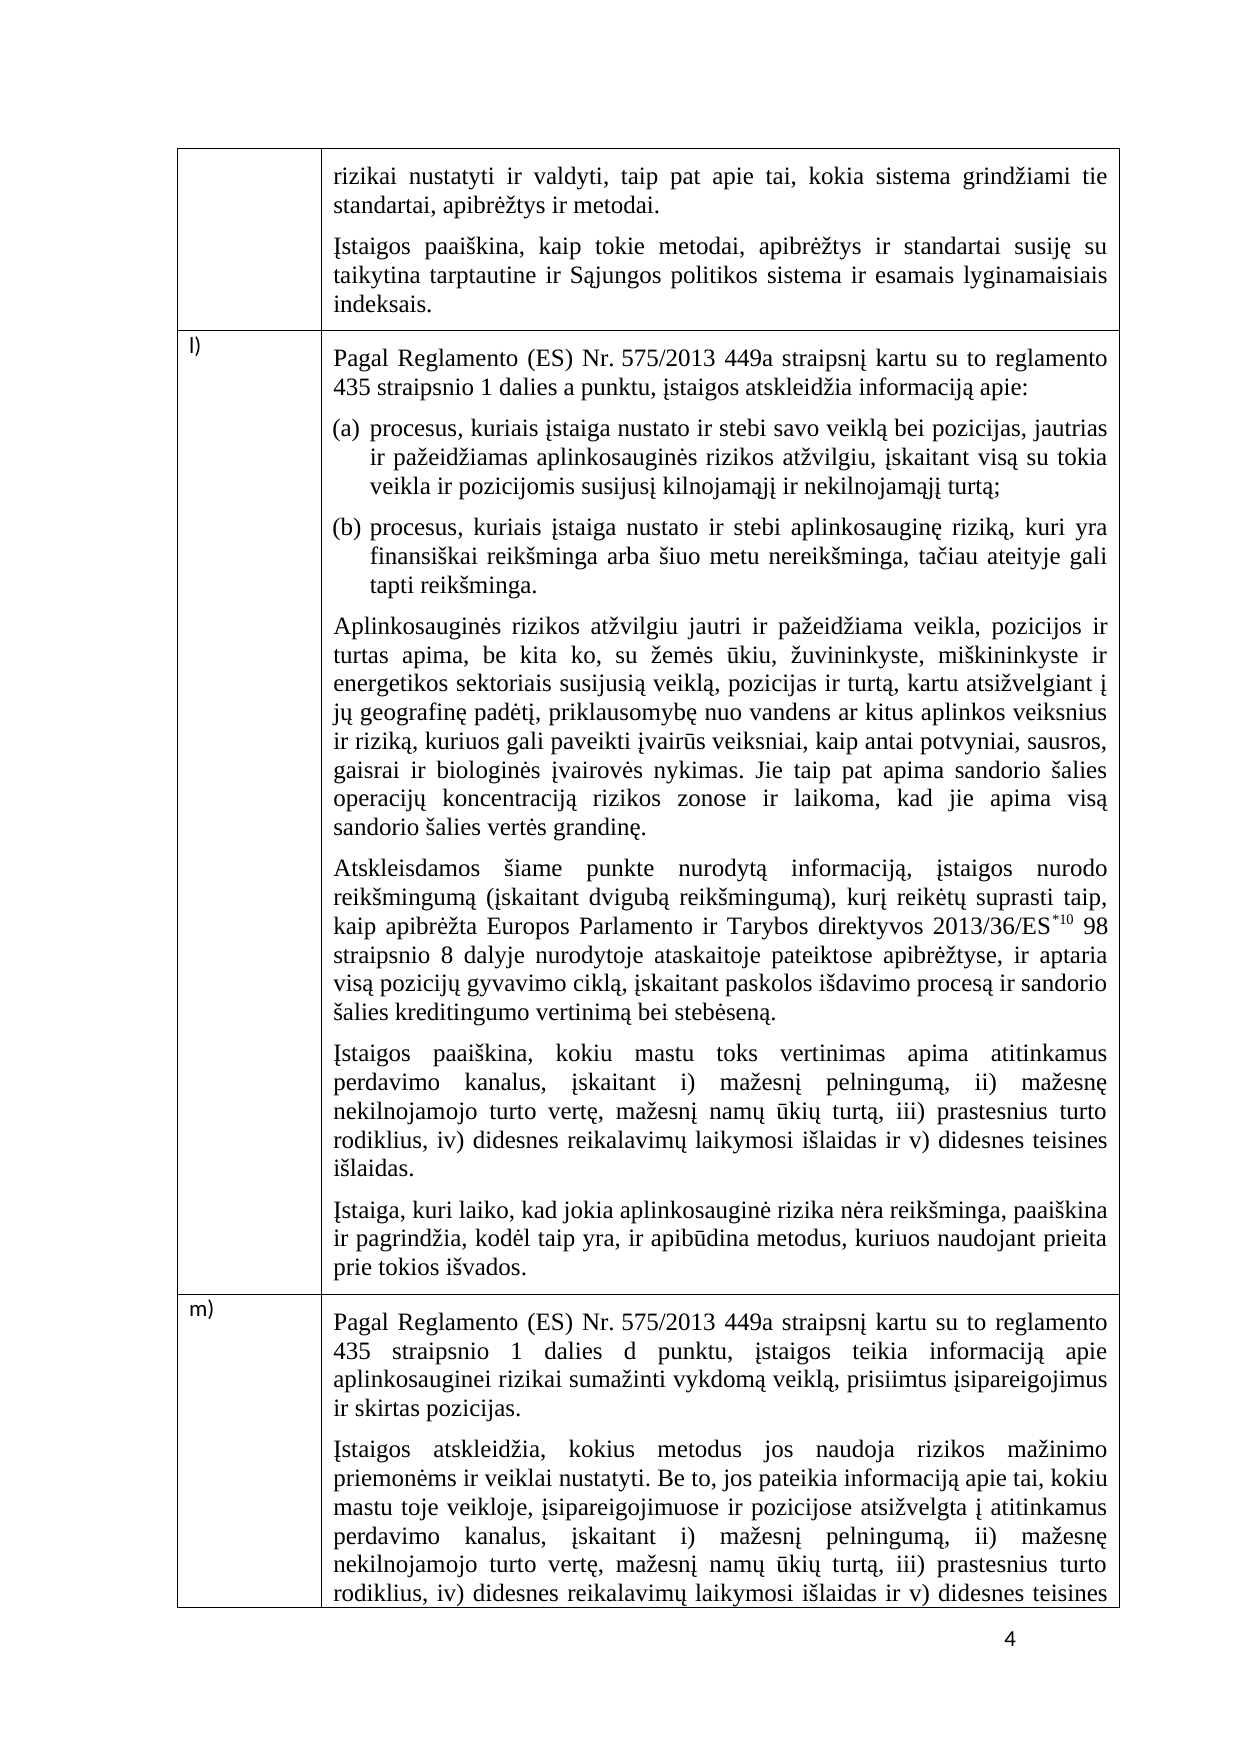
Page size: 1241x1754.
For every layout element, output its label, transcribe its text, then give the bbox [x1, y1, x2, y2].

table_cell m) [178, 1295, 321, 1607]
table_cell k) [178, 149, 321, 330]
table_cell l) [178, 331, 321, 1293]
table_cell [322, 149, 1119, 330]
table_cell Pagal Reglamento (ES) Nr. 575/2013 449a straipsnį kartu su to reglamento 435 straipsnio 1 dalies a punktu, įstaigos atskleidžia informaciją apie: procesus, kuriais įstaiga nustato ir stebi savo veiklą bei pozicijas, jautrias ir pažeidžiamas aplinkosauginės rizikos atžvilgiu, įskaitant visą su tokia veikla ir pozicijomis susijusį kilnojamąjį ir nekilnojamąjį turtą; procesus, kuriais įstaiga nustato ir stebi aplinkosauginę riziką, kuri yra finansiškai reikšminga arba šiuo metu nereikšminga, tačiau ateityje gali tapti reikšminga. Aplinkosauginės rizikos atžvilgiu jautri ir pažeidžiama veikla, pozicijos ir turtas apima, be kita ko, su žemės ūkiu, žuvininkyste, miškininkyste ir energetikos sektoriais susijusią veiklą, pozicijas ir turtą, kartu atsižvelgiant į jų geografinę padėtį, priklausomybę nuo vandens ar kitus aplinkos veiksnius ir riziką, kuriuos gali paveikti įvairūs veiksniai, kaip antai potvyniai, sausros, gaisrai ir biologinės įvairovės nykimas. Jie taip pat apima sandorio šalies operacijų koncentraciją rizikos zonose ir laikoma, kad jie apima visą sandorio šalies vertės grandinę. Atskleisdamos šiame punkte nurodytą informaciją, įstaigos nurodo reikšmingumą (įskaitant dvigubą reikšmingumą), kurį reikėtų suprasti taip, kaip apibrėžta Europos Parlamento ir Tarybos direktyvos 2013/36/ES*10 98 straipsnio 8 dalyje nurodytoje ataskaitoje pateiktose apibrėžtyse, ir aptaria visą pozicijų gyvavimo ciklą, įskaitant paskolos išdavimo procesą ir sandorio šalies kreditingumo vertinimą bei stebėseną. Įstaigos paaiškina, kokiu mastu toks vertinimas apima atitinkamus perdavimo kanalus, įskaitant i) mažesnį pelningumą, ii) mažesnę nekilnojamojo turto vertę, mažesnį namų ūkių turtą, iii) prastesnius turto rodiklius, iv) didesnes reikalavimų laikymosi išlaidas ir v) didesnes teisines išlaidas. Įstaiga, kuri laiko, kad jokia aplinkosauginė rizika nėra reikšminga, paaiškina ir pagrindžia, kodėl taip yra, ir apibūdina metodus, kuriuos naudojant prieita prie tokios išvados. [322, 331, 1119, 1293]
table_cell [322, 1295, 1119, 1607]
